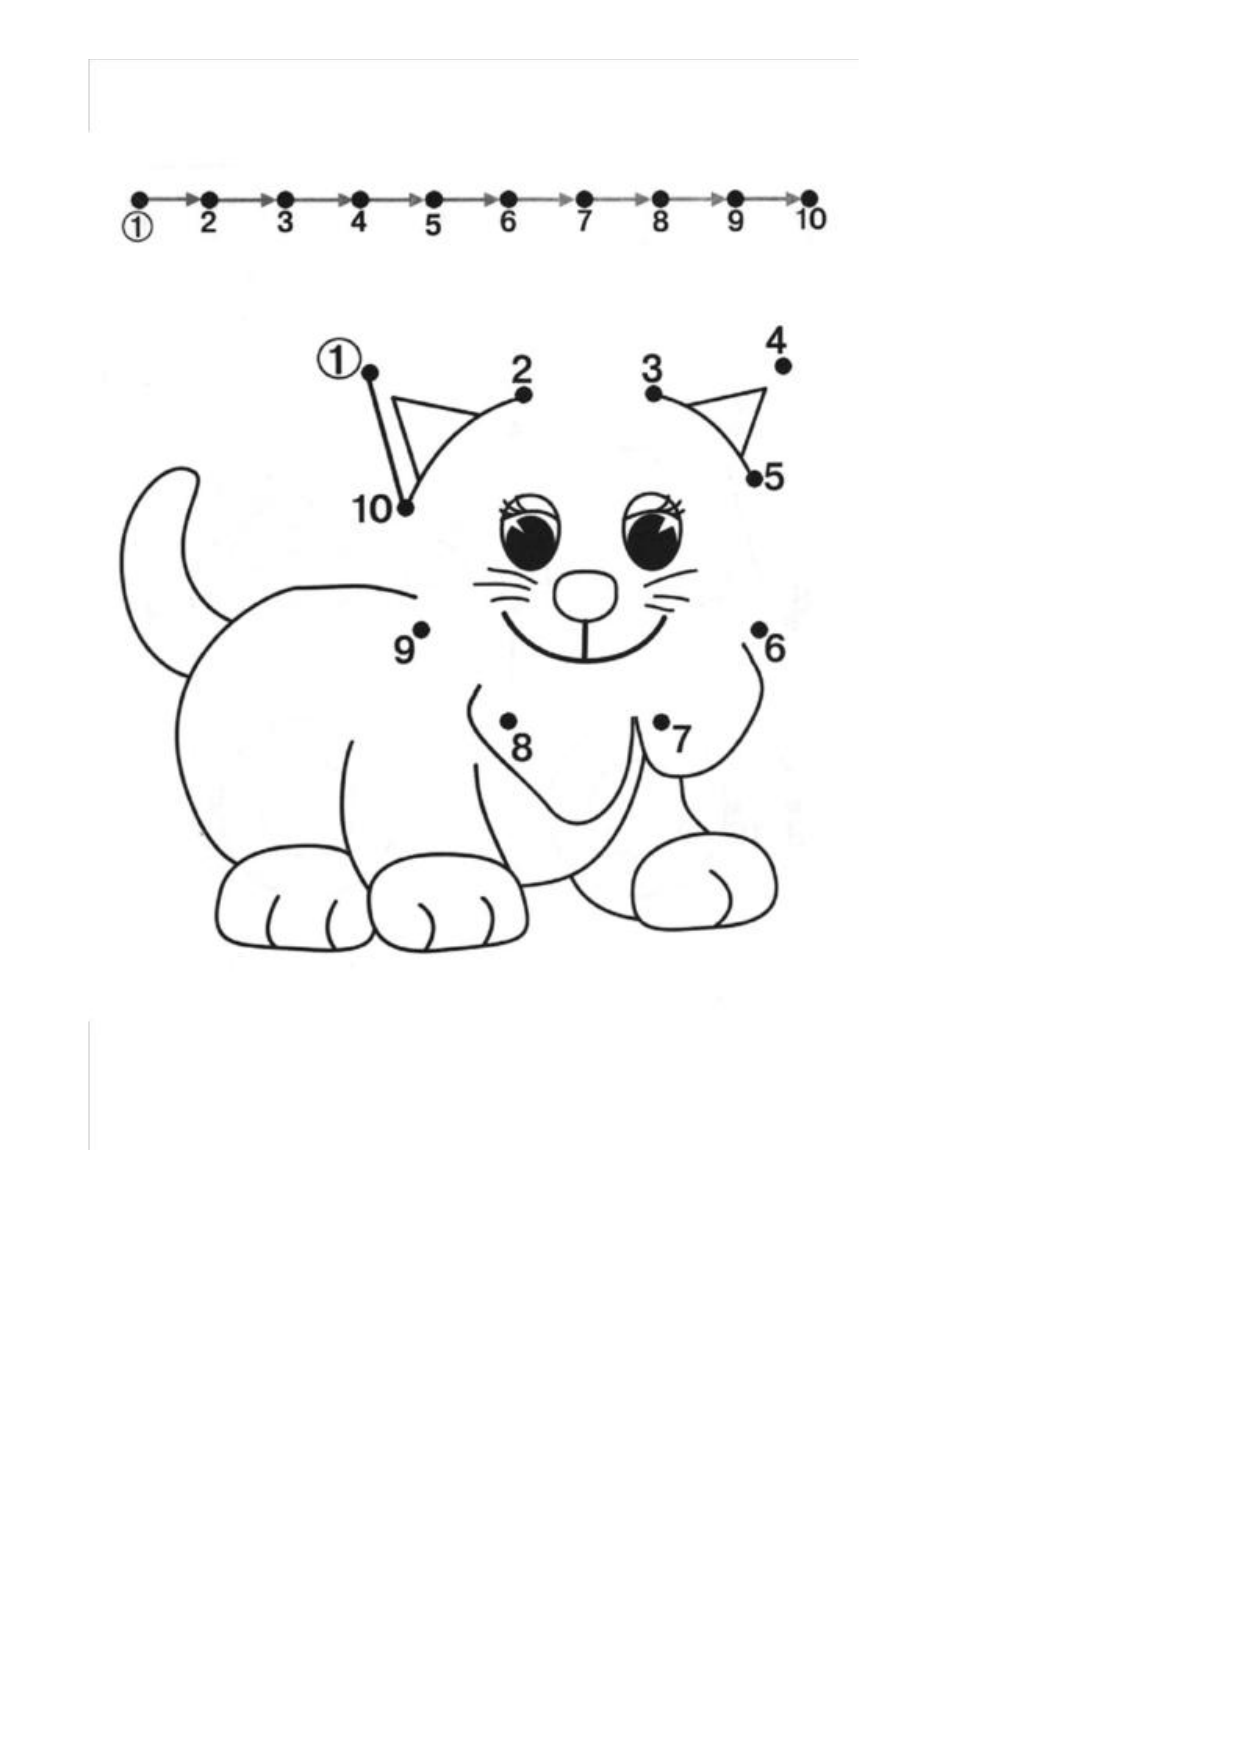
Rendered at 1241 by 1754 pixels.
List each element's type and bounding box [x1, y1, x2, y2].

picture [88, 59, 859, 1150]
